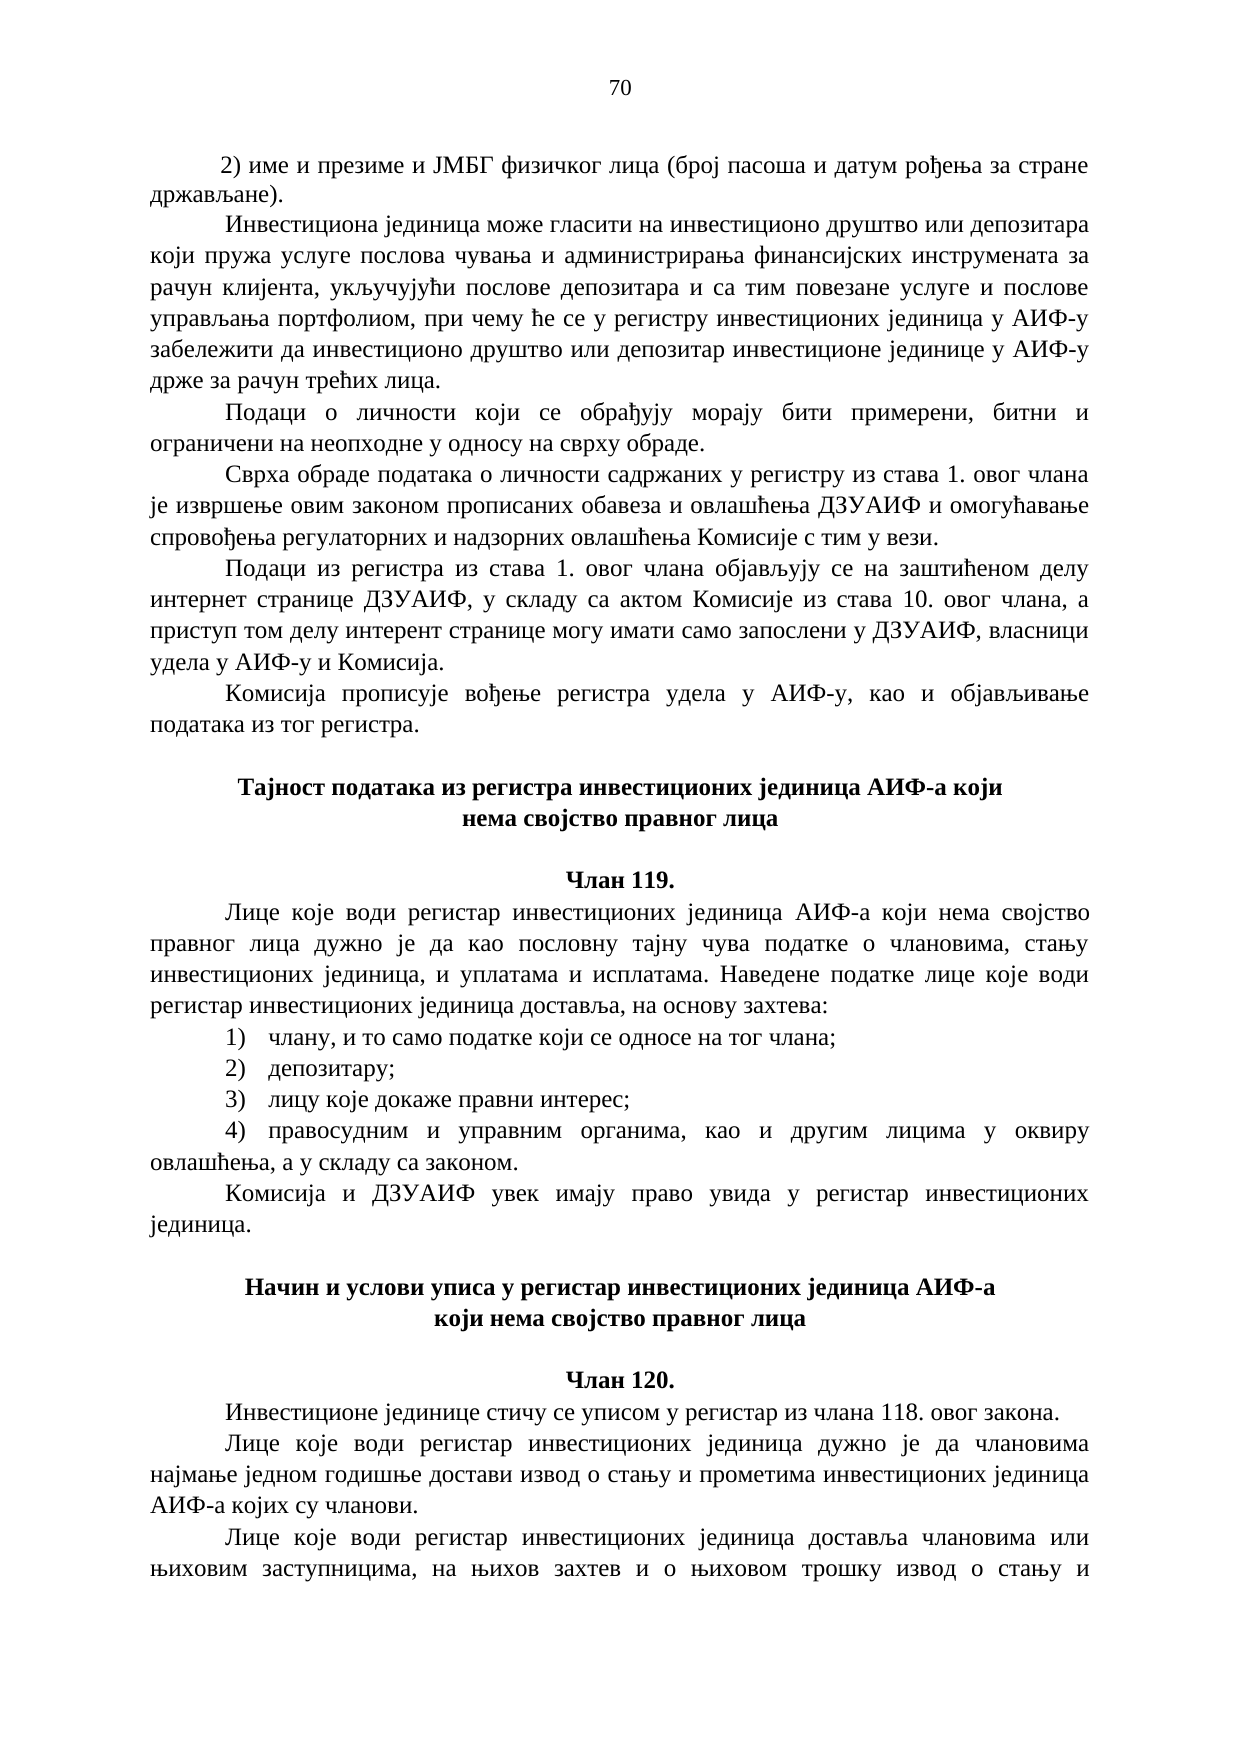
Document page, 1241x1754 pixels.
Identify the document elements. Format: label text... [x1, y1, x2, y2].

text Подаци из регистра из става 1. овог члана објављују се на заштићеном делу интернет странице ДЗУАИФ, у складу са актом Комисије из става 10. овог члана, а приступ том делу интерент странице могу имати само запослени у ДЗУАИФ, власници удела у АИФ-у и Комисија. [150, 551, 1090, 676]
text Члан 119. [150, 864, 1090, 895]
text Лице које води регистар инвестиционих јединица дужно је да члановима најмање једном годишње достави извод о стању и прометима инвестиционих јединица АИФ-а којих су чланови. [150, 1426, 1090, 1520]
subtitle Тајност података из регистра инвестиционих јединица АИФ-а који [150, 770, 1090, 801]
list лицу које докаже правни интерес; [150, 1082, 1090, 1114]
text Подаци о личности који се обрађују морају бити примерени, битни и ограничени на неопходне у односу на сврху обраде. [150, 395, 1090, 457]
text Комисија прописује вођење регистра удела у АИФ-у, као и објављивање података из тог регистра. [150, 676, 1090, 739]
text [150, 1520, 1090, 1582]
text 2) име и презиме и ЈМБГ физичког лица (број пасоша и датум рођења за стране држављане). [150, 150, 1090, 207]
text Члан 120. [150, 1364, 1090, 1395]
subtitle нема својство правног лица [150, 801, 1090, 832]
text Сврха обраде података о личности садржаних у регистру из става 1. овог члана је извршење овим законом прописаних обавеза и овлашћења ДЗУАИФ и омогућавање спровођења регулаторних и надзорних овлашћења Комисије с тим у вези. [150, 457, 1090, 551]
subtitle Начин и услови уписа у регистар инвестиционих јединица АИФ-а [150, 1270, 1090, 1301]
text Комисија и ДЗУАИФ увек имају право увида у регистар инвестиционих јединица. [150, 1176, 1090, 1239]
list правосудним и управним органима, као и другим лицима у оквиру овлашћења, а у складу са законом. [150, 1114, 1090, 1176]
text Лице које води регистар инвестиционих јединица АИФ-а који нема својство правног лица дужно је да као пословну тајну чува податке о члановима, стању инвестиционих јединица, и уплатама и исплатама. Наведене податке лице које води регистар инвестиционих јединица доставља, на основу захтева: [150, 895, 1090, 1020]
list депозитару; [150, 1051, 1090, 1082]
list члану, и то само податке који се односе на тог члана; [150, 1020, 1090, 1051]
subtitle који нема својство правног лица [150, 1301, 1090, 1332]
text Инвестиционе јединице стичу се уписом у регистар из члана 118. овог закона. [150, 1395, 1090, 1426]
text Инвестициона јединица може гласити на инвестиционо друштво или депозитара који пружа услуге послова чувања и администрирања финансијских инструмената за рачун клијента, укључујући послове депозитара и са тим повезане услуге и послове управљања портфолиом, при чему ће се у регистру инвестиционих јединица у АИФ-у забележити да инвестиционо друштво или депозитар инвестиционе јединице у АИФ-у држе за рачун трећих лица. [150, 207, 1090, 395]
